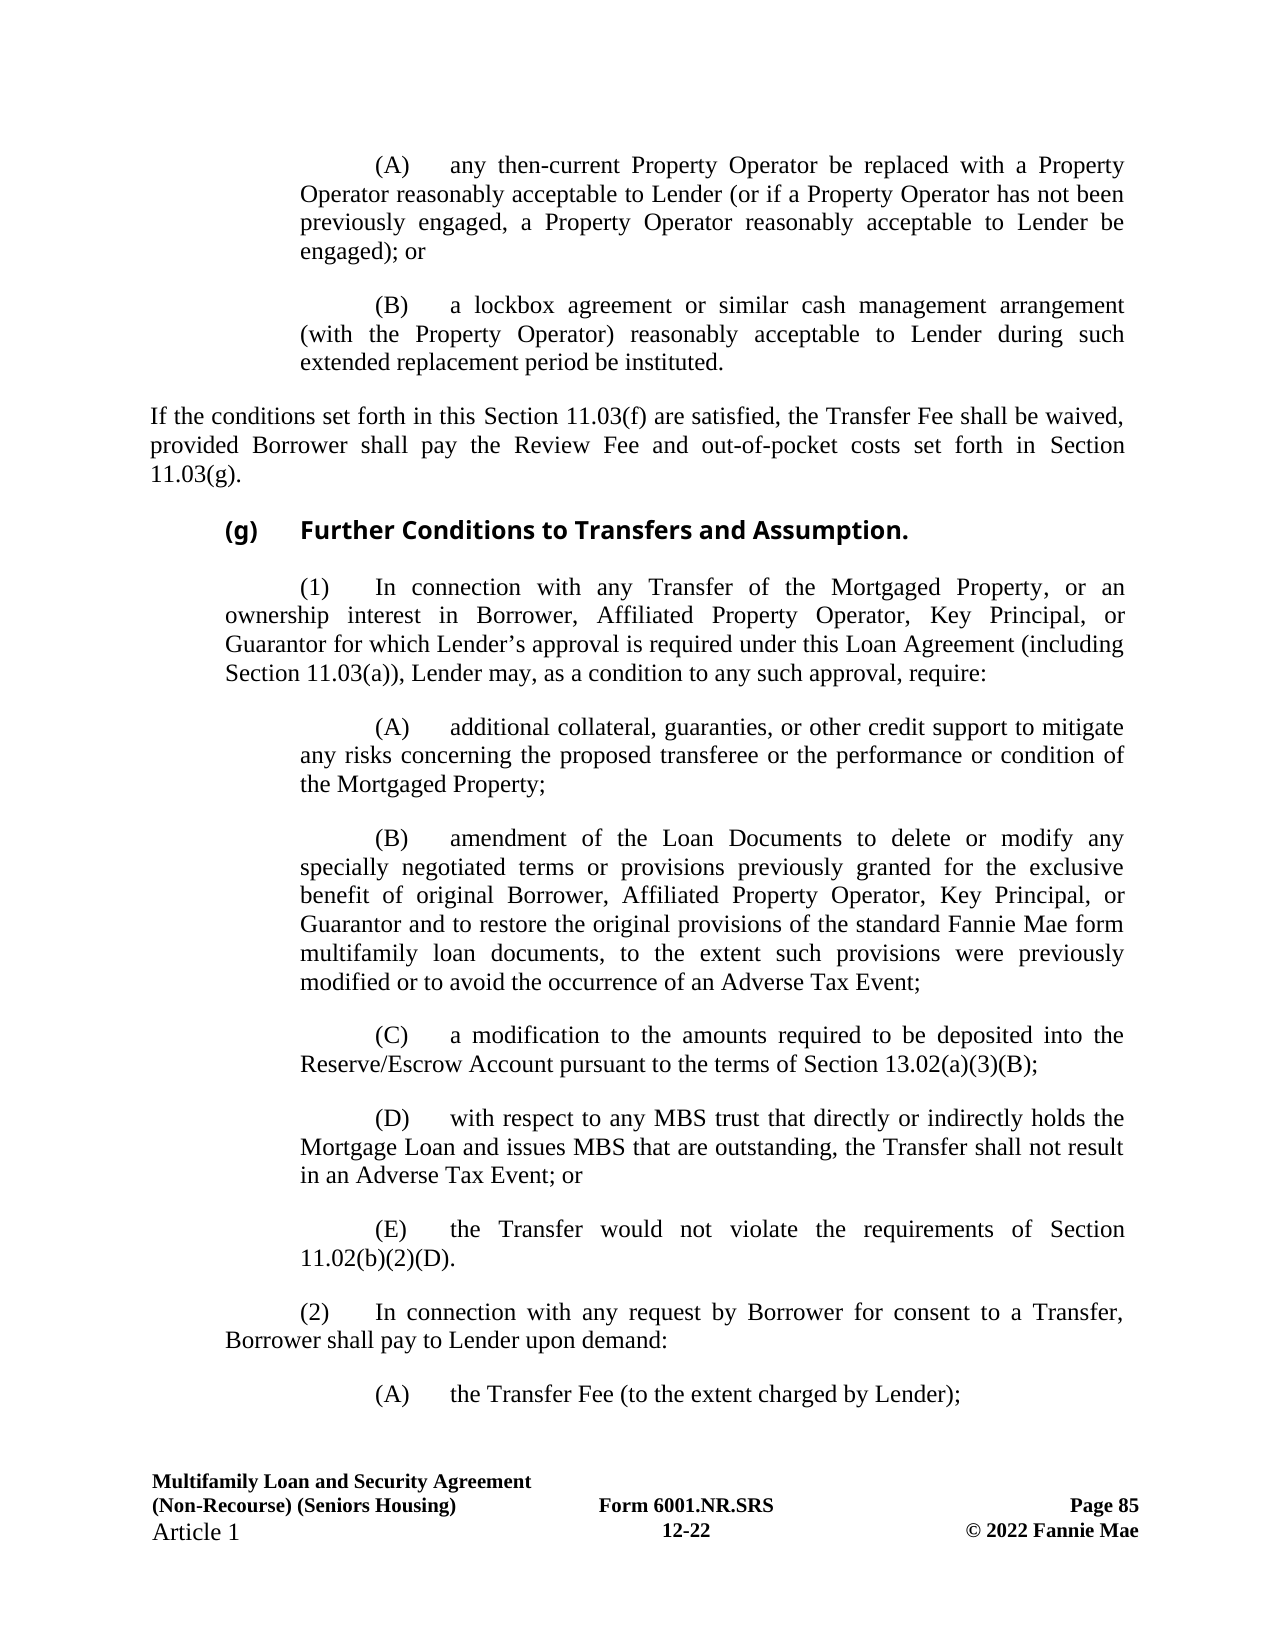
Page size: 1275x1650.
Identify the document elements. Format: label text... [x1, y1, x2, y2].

subtitle with respect to any MBS trust that directly or indirectly holds the Mortgage Loan and issues MBS that are outstanding, the Transfer shall not result in an Adverse Tax Event; or [300, 1103, 1125, 1189]
subtitle any then-current Property Operator be replaced with a Property Operator reasonably acceptable to Lender (or if a Property Operator has not been previously engaged, a Property Operator reasonably acceptable to Lender be engaged); or [300, 150, 1125, 265]
subtitle Further Conditions to Transfers and Assumption. [150, 512, 1125, 547]
subtitle a lockbox agreement or similar cash management arrangement (with the Property Operator) reasonably acceptable to Lender during such extended replacement period be instituted. [300, 290, 1125, 376]
subtitle In connection with any Transfer of the Mortgaged Property, or an ownership interest in Borrower, Affiliated Property Operator, Key Principal, or Guarantor for which Lender’s approval is required under this Loan Agreement (including Section 11.03(a)), Lender may, as a condition to any such approval, require: [225, 572, 1125, 687]
subtitle the Transfer would not violate the requirements of Section 11.02(b)(2)(D). [300, 1214, 1125, 1272]
subtitle the Transfer Fee (to the extent charged by Lender); [300, 1379, 1125, 1408]
subtitle amendment of the Loan Documents to delete or modify any specially negotiated terms or provisions previously granted for the exclusive benefit of original Borrower, Affiliated Property Operator, Key Principal, or Guarantor and to restore the original provisions of the standard Fannie Mae form multifamily loan documents, to the extent such provisions were previously modified or to avoid the occurrence of an Adverse Tax Event; [300, 823, 1125, 995]
text If the conditions set forth in this Section 11.03(f) are satisfied, the Transfer Fee shall be waived, provided Borrower shall pay the Review Fee and out-of-pocket costs set forth in Section 11.03(g). [150, 401, 1125, 487]
subtitle a modification to the amounts required to be deposited into the Reserve/Escrow Account pursuant to the terms of Section 13.02(a)(3)(B); [300, 1020, 1125, 1078]
subtitle additional collateral, guaranties, or other credit support to mitigate any risks concerning the proposed transferee or the performance or condition of the Mortgaged Property; [300, 712, 1125, 798]
subtitle In connection with any request by Borrower for consent to a Transfer, Borrower shall pay to Lender upon demand: [225, 1297, 1125, 1354]
